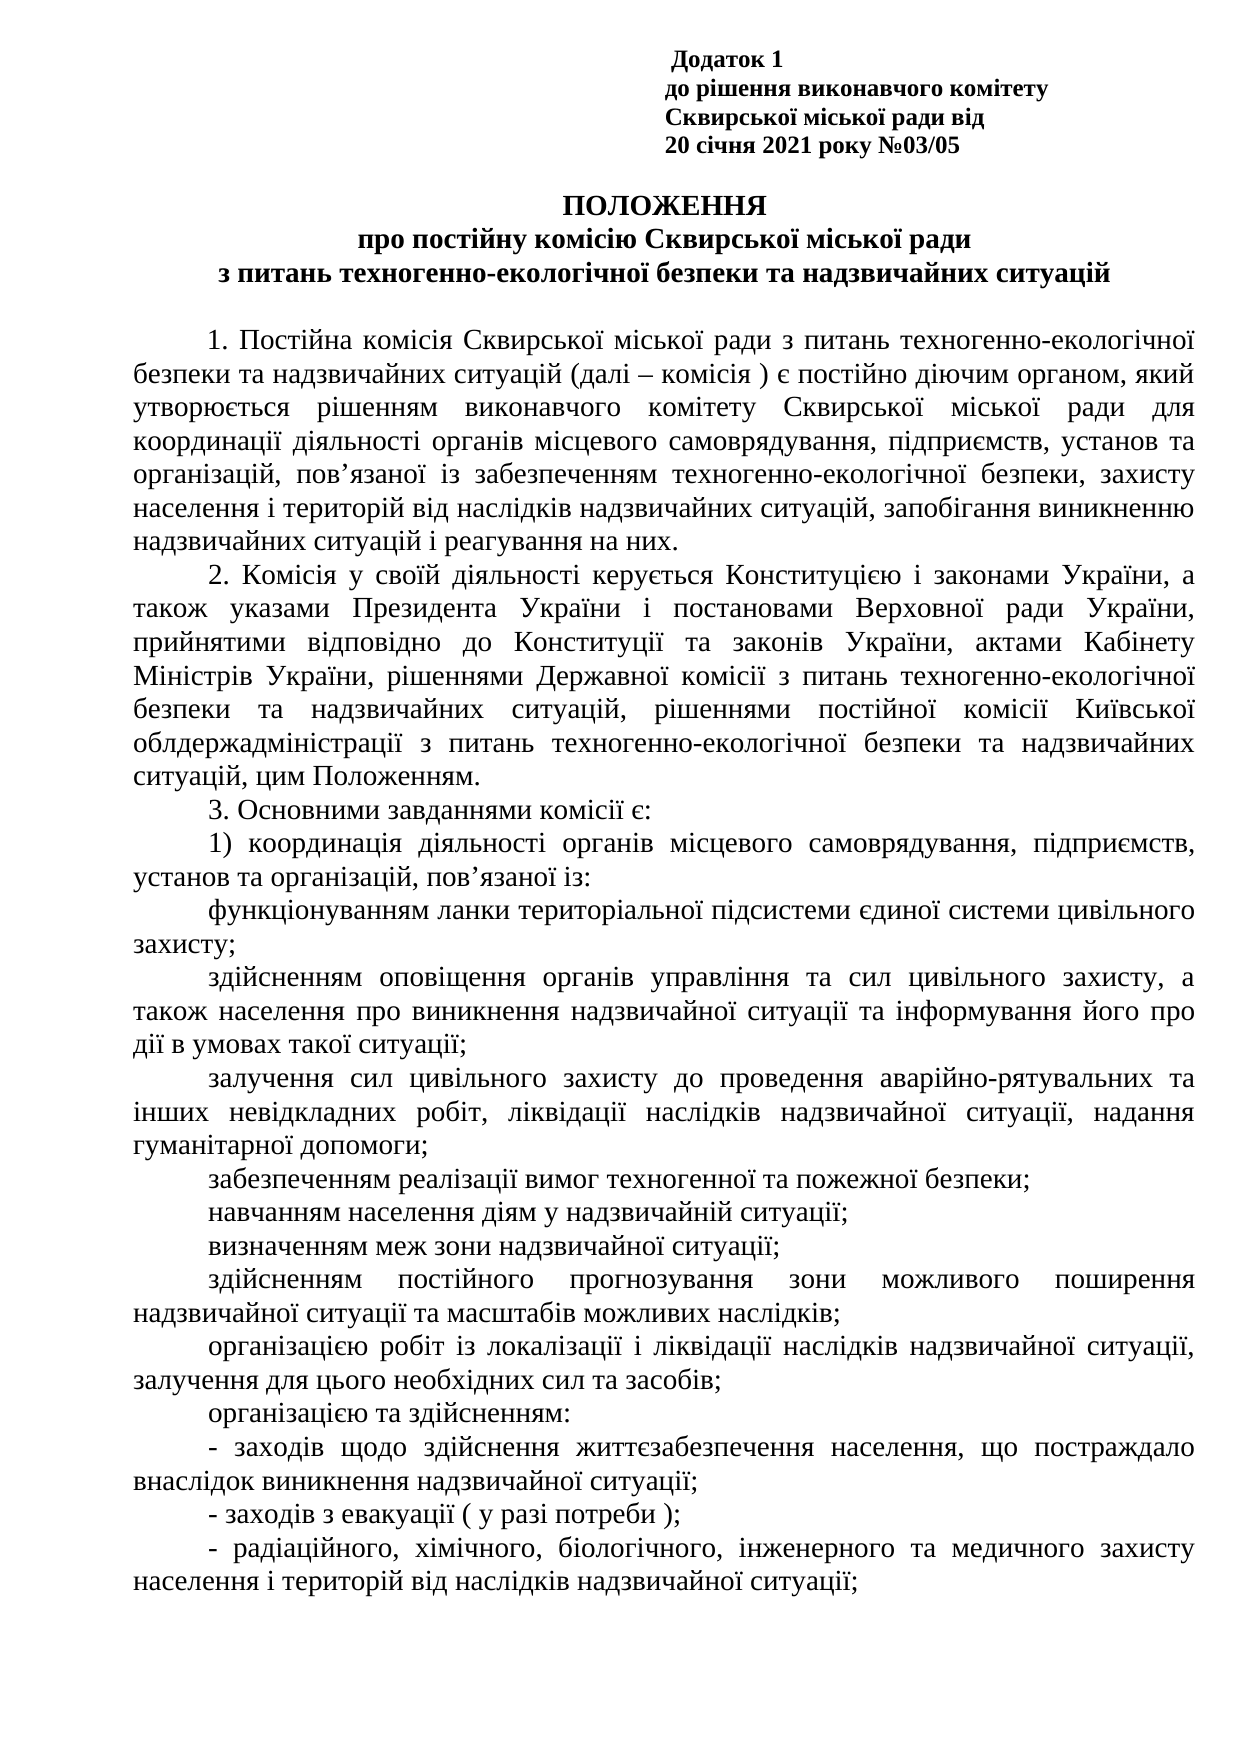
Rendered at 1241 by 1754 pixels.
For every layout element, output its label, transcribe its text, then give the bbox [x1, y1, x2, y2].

text Додаток 1 [133, 44, 1167, 73]
text 3. Основними завданнями комісії є: [133, 792, 1196, 825]
text 1. Постійна комісія Сквирської міської ради з питань техногенно-екологічної безпеки та надзвичайних ситуацій (далі – комісія ) є постійно діючим органом, який утворюється рішенням виконавчого комітету Сквирської міської ради для координації діяльності органів місцевого самоврядування, підприємств, установ та організацій, пов’язаної із забезпеченням техногенно-екологічної безпеки, захисту населення і територій від наслідків надзвичайних ситуацій, запобігання виникненню надзвичайних ситуацій і реагування на них. [133, 322, 1196, 557]
text про постійну комісію Сквирської міської ради [133, 222, 1196, 255]
text - заходів щодо здійснення життєзабезпечення населення, що постраждало внаслідок виникнення надзвичайної ситуації; [133, 1429, 1196, 1496]
text організацією робіт із локалізації і ліквідації наслідків надзвичайної ситуації, залучення для цього необхідних сил та засобів; [133, 1328, 1196, 1396]
text здійсненням оповіщення органів управління та сил цивільного захисту, а також населення про виникнення надзвичайної ситуації та інформування його про дії в умовах такої ситуації; [133, 959, 1196, 1060]
text до рішення виконавчого комітету Сквирської міської ради від [664, 73, 1167, 131]
text 20 січня 2021 року №03/05 [664, 131, 1167, 159]
text - радіаційного, хімічного, біологічного, інженерного та медичного захисту населення і територій від наслідків надзвичайної ситуації; [133, 1530, 1196, 1597]
text - заходів з евакуації ( у разі потреби ); [133, 1496, 1196, 1530]
text організацією та здійсненням: [133, 1396, 1196, 1429]
text з питань техногенно-екологічної безпеки та надзвичайних ситуацій [133, 255, 1196, 289]
text навчанням населення діям у надзвичайній ситуації; [133, 1194, 1196, 1228]
text залучення сил цивільного захисту до проведення аварійно-рятувальних та інших невідкладних робіт, ліквідації наслідків надзвичайної ситуації, надання гуманітарної допомоги; [133, 1060, 1196, 1161]
text ПОЛОЖЕННЯ [133, 188, 1196, 222]
text 2. Комісія у своїй діяльності керується Конституцією і законами України, а також указами Президента України і постановами Верховної ради України, прийнятими відповідно до Конституції та законів України, актами Кабінету Міністрів України, рішеннями Державної комісії з питань техногенно-екологічної безпеки та надзвичайних ситуацій, рішеннями постійної комісії Київської облдержадміністрації з питань техногенно-екологічної безпеки та надзвичайних ситуацій, цим Положенням. [133, 557, 1196, 792]
text здійсненням постійного прогнозування зони можливого поширення надзвичайної ситуації та масштабів можливих наслідків; [133, 1261, 1196, 1328]
text 1) координація діяльності органів місцевого самоврядування, підприємств, установ та організацій, пов’язаної із: [133, 825, 1196, 892]
text визначенням меж зони надзвичайної ситуації; [133, 1228, 1196, 1261]
text забезпеченням реалізації вимог техногенної та пожежної безпеки; [133, 1161, 1196, 1194]
text функціонуванням ланки територіальної підсистеми єдиної системи цивільного захисту; [133, 892, 1196, 959]
